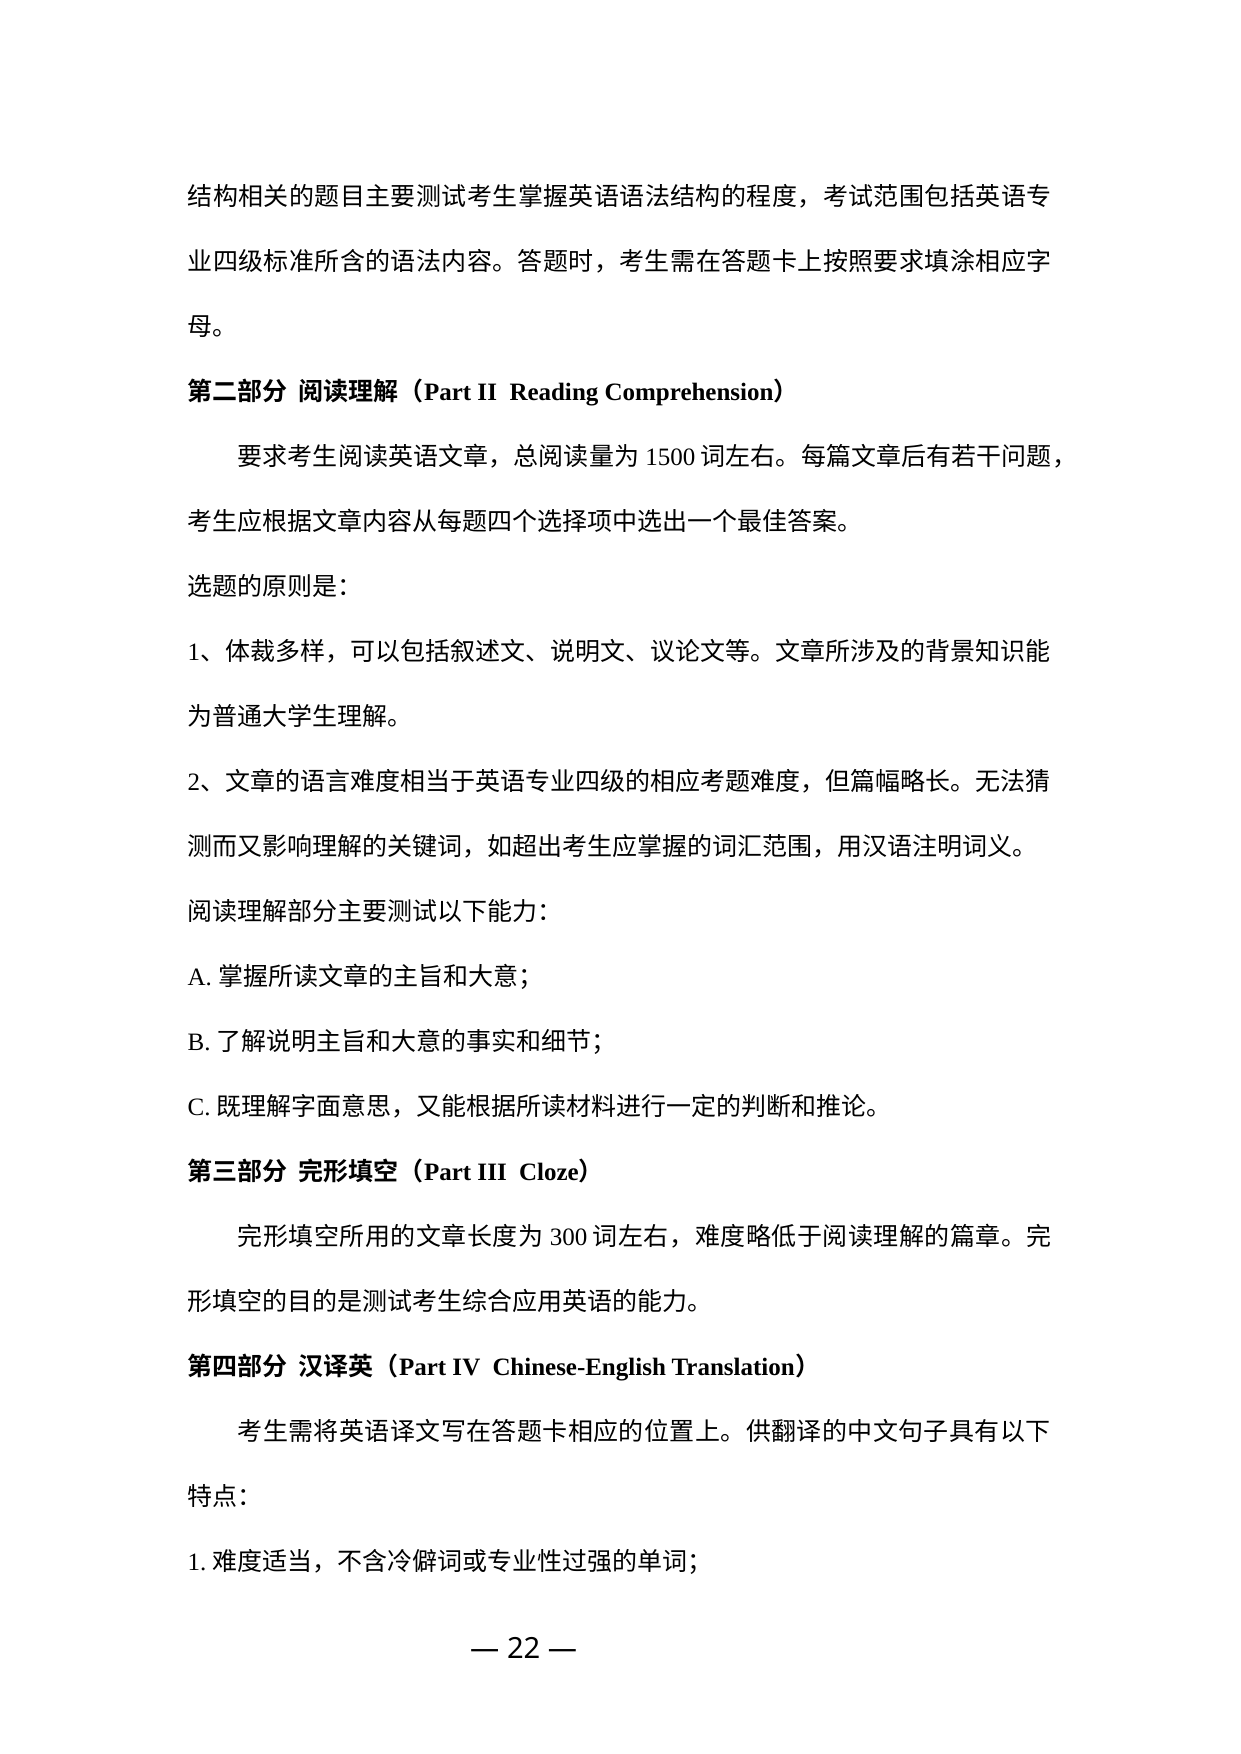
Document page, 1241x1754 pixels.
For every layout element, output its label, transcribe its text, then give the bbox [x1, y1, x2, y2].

text 1. 难度适当，不含冷僻词或专业性过强的单词； [187, 1527, 1053, 1592]
text 第二部分 阅读理解（Part II Reading Comprehension） [187, 357, 1053, 422]
text 第四部分 汉译英（Part IV Chinese-English Translation） [187, 1332, 1053, 1397]
text 考生需将英语译文写在答题卡相应的位置上。供翻译的中文句子具有以下特点： [187, 1397, 1053, 1527]
text A. 掌握所读文章的主旨和大意； [187, 942, 1053, 1007]
text C. 既理解字面意思，又能根据所读材料进行一定的判断和推论。 [187, 1072, 1053, 1137]
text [187, 162, 1053, 357]
text 要求考生阅读英语文章，总阅读量为1500词左右。每篇文章后有若干问题，考生应根据文章内容从每题四个选择项中选出一个最佳答案。 [187, 422, 1053, 552]
text B. 了解说明主旨和大意的事实和细节； [187, 1007, 1053, 1072]
text 选题的原则是： [187, 552, 1053, 617]
text 第三部分 完形填空（Part III Cloze） [187, 1137, 1053, 1202]
text 2、文章的语言难度相当于英语专业四级的相应考题难度，但篇幅略长。无法猜测而又影响理解的关键词，如超出考生应掌握的词汇范围，用汉语注明词义。 [187, 747, 1053, 877]
text 完形填空所用的文章长度为300词左右，难度略低于阅读理解的篇章。完形填空的目的是测试考生综合应用英语的能力。 [187, 1202, 1053, 1332]
text 阅读理解部分主要测试以下能力： [187, 877, 1053, 942]
text 1、体裁多样，可以包括叙述文、说明文、议论文等。文章所涉及的背景知识能为普通大学生理解。 [187, 617, 1053, 747]
